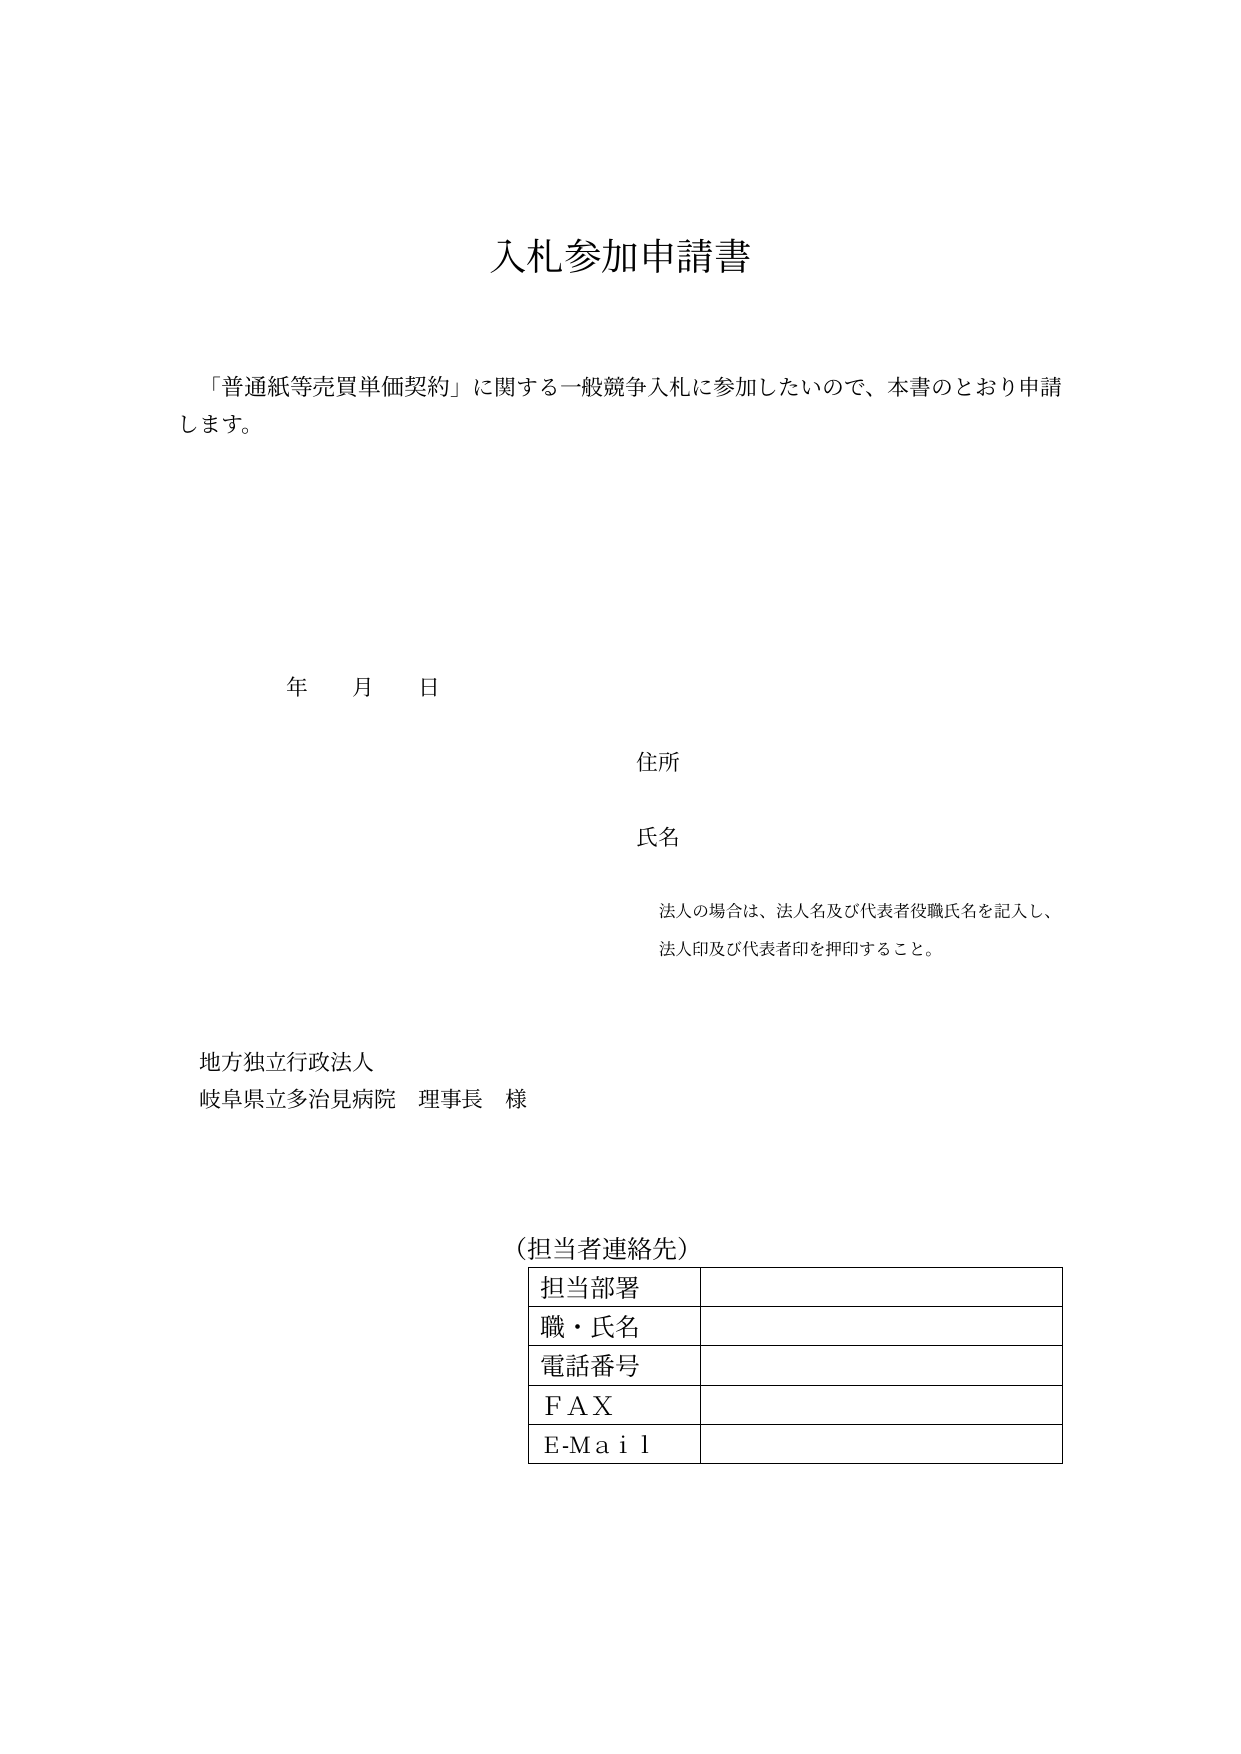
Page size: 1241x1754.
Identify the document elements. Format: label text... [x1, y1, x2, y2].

text 「普通紙等売買単価契約」に関する一般競争入札に参加したいので、本書のとおり申請します。 [177, 367, 1063, 442]
text 入札参加申請書 [177, 217, 1063, 292]
table_header [701, 1268, 1062, 1306]
table_cell [701, 1307, 1062, 1345]
table_cell [701, 1346, 1062, 1384]
text 法人の場合は、法人名及び代表者役職氏名を記入し、法人印及び代表者印を押印すること。 [658, 892, 1063, 967]
text 地方独立行政法人 [177, 1042, 1063, 1079]
table_cell [701, 1386, 1062, 1424]
text 住所 [177, 742, 1063, 779]
table_cell 職・氏名 [529, 1307, 700, 1345]
table_cell ＦＡＸ [529, 1386, 700, 1424]
text 氏名 [177, 817, 1063, 854]
text 年 月 日 [177, 667, 1063, 704]
text （担当者連絡先） [177, 1229, 1063, 1267]
table_cell [701, 1425, 1062, 1463]
table_cell 電話番号 [529, 1346, 700, 1384]
table_cell Ｅ-Ｍａｉｌ [529, 1425, 700, 1463]
table_header 担当部署 [529, 1268, 700, 1306]
text 岐阜県立多治見病院 理事長 様 [177, 1079, 1063, 1117]
